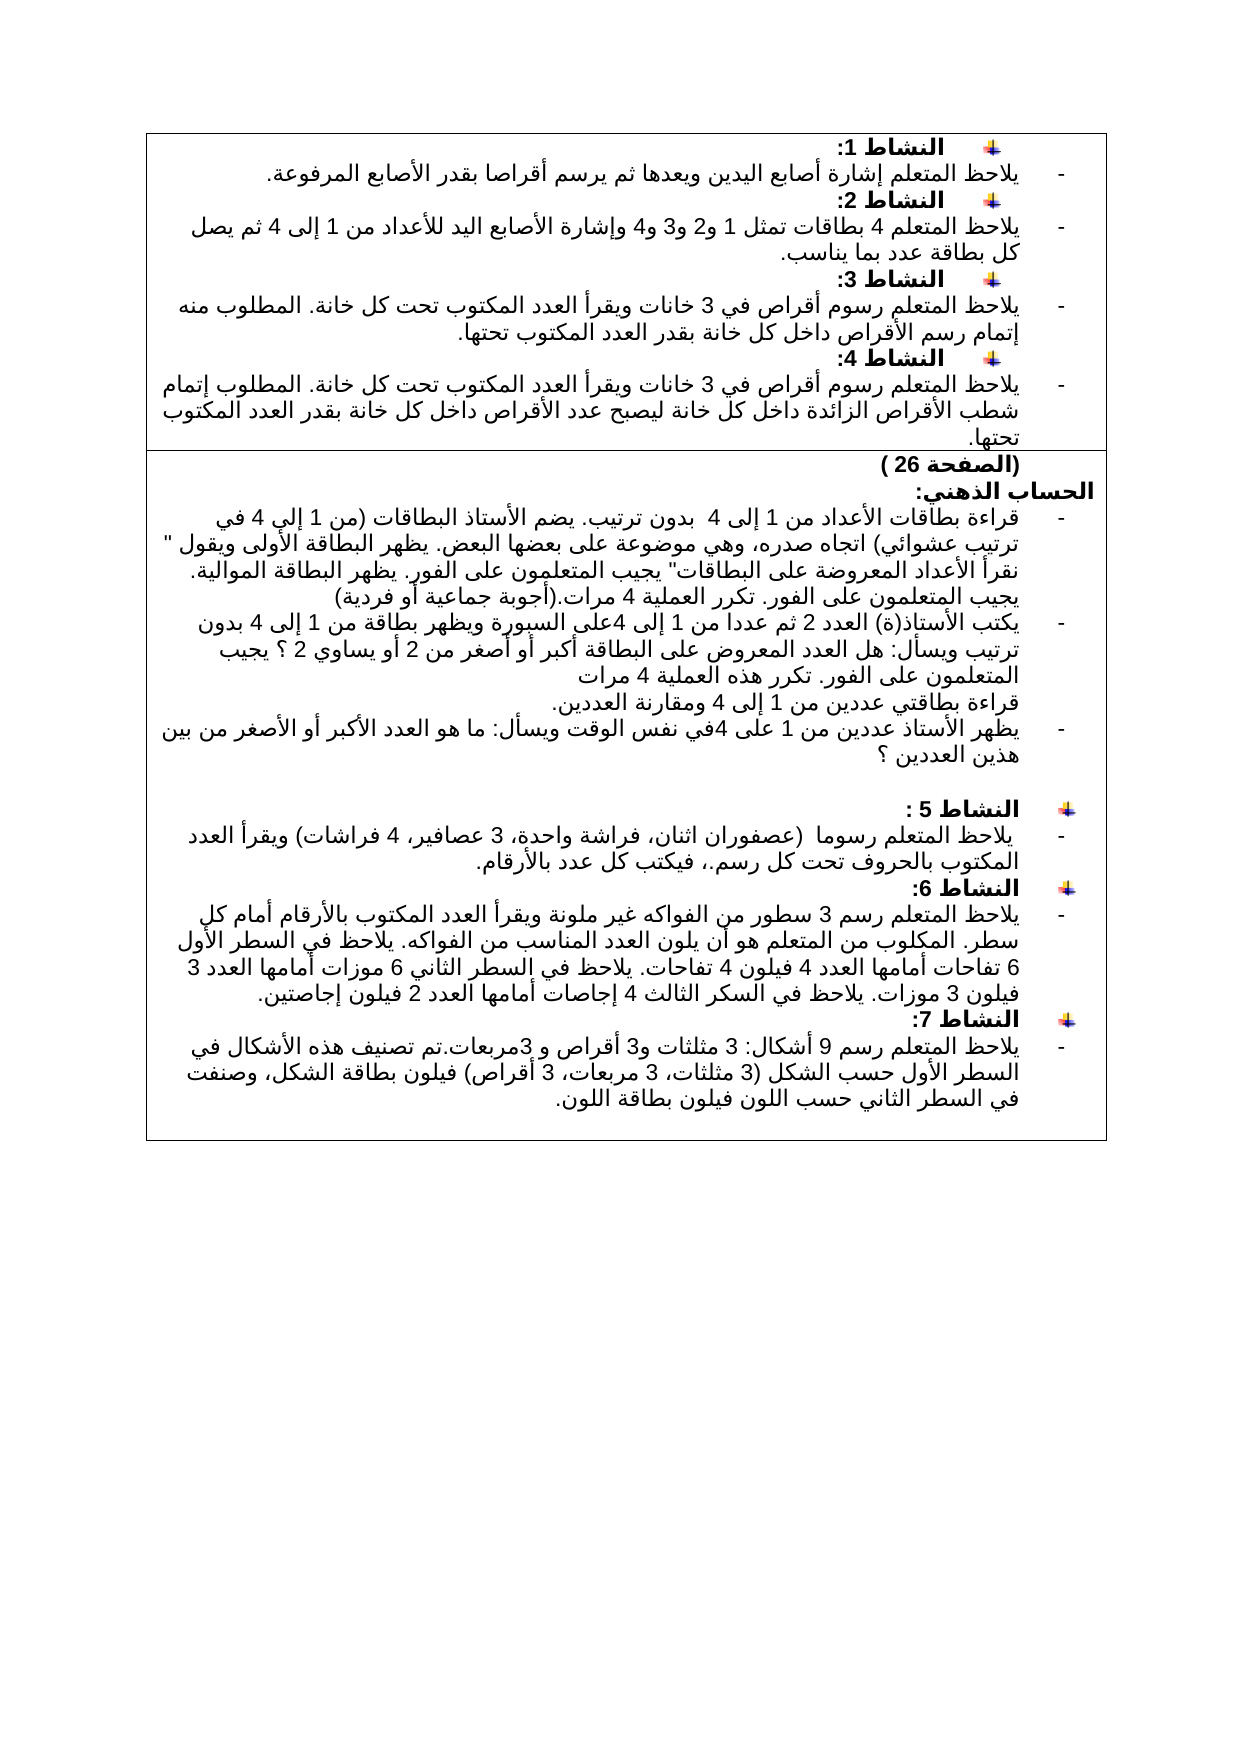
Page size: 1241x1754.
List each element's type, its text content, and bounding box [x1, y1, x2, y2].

picture [983, 138, 1001, 156]
picture [1058, 1011, 1076, 1028]
picture [983, 191, 1001, 209]
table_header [147, 134, 1106, 450]
table_cell (الصفحة 26 ) الحساب الذهني: قراءة بطاقات الأعداد من 1 إلى 4 بدون ترتيب. يضم الأستاذ البطاقات (من 1 إلى 4 في ترتيب عشوائي) اتجاه صدره، وهي موضوعة على بعضها البعض. يظهر البطاقة الأولى ويقول " نقرأ الأعداد المعروضة على البطاقات" يجيب المتعلمون على الفور. يظهر البطاقة الموالية. يجيب المتعلمون على الفور. تكرر العملية 4 مرات.(أجوبة جماعية أو فردية) يكتب الأستاذ(ة) العدد 2 ثم عددا من 1 إلى 4على السبورة ويظهر بطاقة من 1 إلى 4 بدون ترتيب ويسأل: هل العدد المعروض على البطاقة أكبر أو أصغر من 2 أو يساوي 2 ؟ يجيب المتعلمون على الفور. تكرر هذه العملية 4 مرات قراءة بطاقتي عددين من 1 إلى 4 ومقارنة العددين. يظهر الأستاذ عددين من 1 على 4في نفس الوقت ويسأل: ما هو العدد الأكبر أو الأصغر من بين هذين العددين ؟ النشاط 5 : يلاحظ المتعلم رسوما (عصفوران اثنان، فراشة واحدة، 3 عصافير، 4 فراشات) ويقرأ العدد المكتوب بالحروف تحت كل رسم.، فيكتب كل عدد بالأرقام. النشاط 6: يلاحظ المتعلم رسم 3 سطور من الفواكه غير ملونة ويقرأ العدد المكتوب بالأرقام أمام كل سطر. المكلوب من المتعلم هو أن يلون العدد المناسب من الفواكه. يلاحظ في السطر الأول 6 تفاحات أمامها العدد 4 فيلون 4 تفاحات. يلاحظ في السطر الثاني 6 موزات أمامها العدد 3 فيلون 3 موزات. يلاحظ في السكر الثالث 4 إجاصات أمامها العدد 2 فيلون إجاصتين. النشاط 7: يلاحظ المتعلم رسم 9 أشكال: 3 مثلثات و3 أقراص و 3مربعات.تم تصنيف هذه الأشكال في السطر الأول حسب الشكل (3 مثلثات، 3 مربعات، 3 أقراص) فيلون بطاقة الشكل، وصنفت في السطر الثاني حسب اللون فيلون بطاقة اللون. [147, 451, 1106, 1140]
picture [983, 270, 1001, 288]
picture [983, 349, 1001, 367]
picture [1058, 800, 1076, 817]
picture [1058, 879, 1076, 896]
